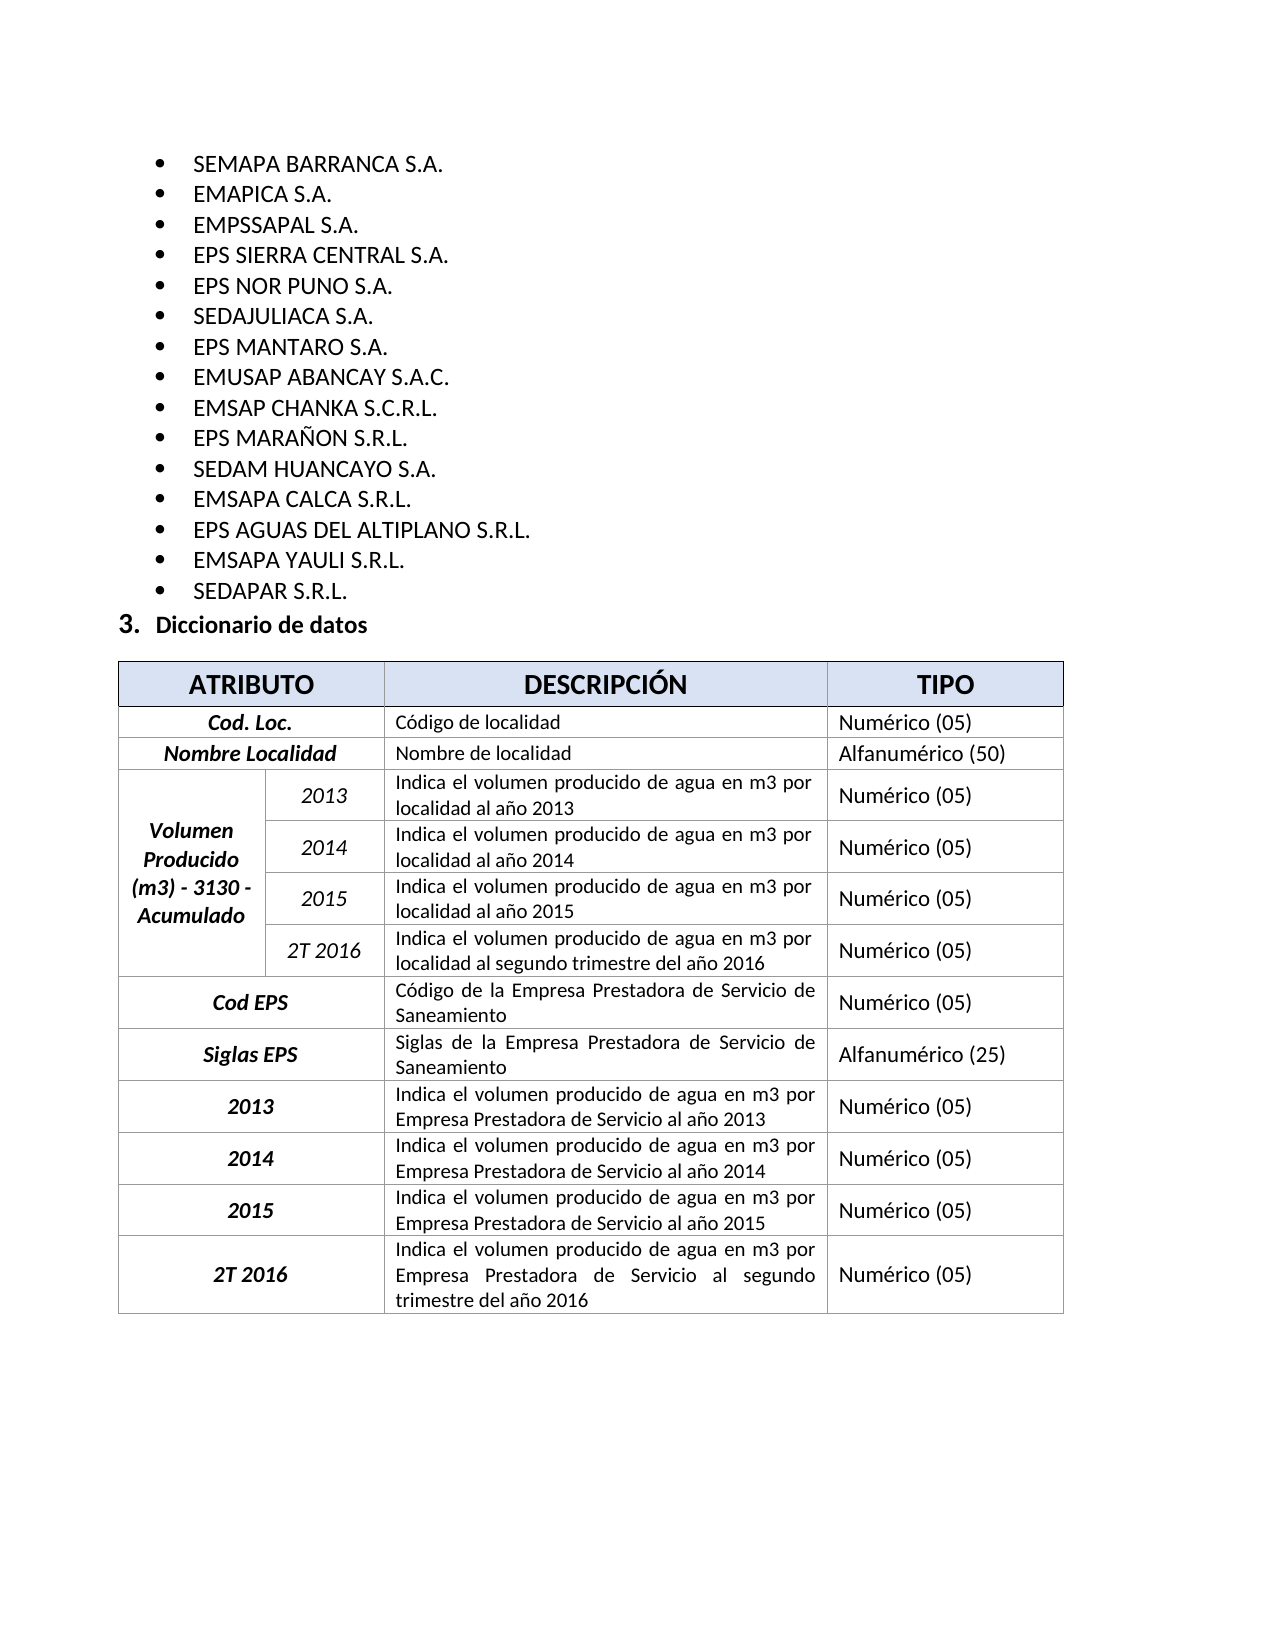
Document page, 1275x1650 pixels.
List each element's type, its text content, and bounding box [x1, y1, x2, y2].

table_header DESCRIPCIÓN [385, 662, 827, 706]
table_cell Numérico (05) [828, 1081, 1063, 1132]
table_cell 2013 [119, 1081, 384, 1132]
list EPS MANTARO S.A. [156, 331, 1157, 361]
table_cell 2T 2016 [119, 1236, 384, 1313]
table_cell Numérico (05) [828, 873, 1063, 924]
table_cell Indica el volumen producido de agua en m3 por localidad al segundo trimestre del año 2016 [385, 925, 827, 976]
table_cell Siglas de la Empresa Prestadora de Servicio de Saneamiento [385, 1029, 827, 1080]
table_cell Numérico (05) [828, 925, 1063, 976]
table_cell Alfanumérico (50) [828, 738, 1063, 768]
table_cell Cod. Loc. [119, 707, 384, 737]
table_cell Volumen Producido (m3) - 3130 - Acumulado [119, 770, 265, 976]
table_cell 2014 [119, 1133, 384, 1183]
list EMSAPA YAULI S.R.L. [156, 544, 1157, 575]
list Diccionario de datos [118, 606, 1157, 641]
list SEDAM HUANCAYO S.A. [156, 453, 1157, 483]
list EPS NOR PUNO S.A. [156, 270, 1157, 300]
list EMSAPA CALCA S.R.L. [156, 483, 1157, 514]
table_cell Numérico (05) [828, 1236, 1063, 1313]
table_cell 2015 [266, 873, 384, 924]
table_cell 2015 [119, 1185, 384, 1235]
table_cell Numérico (05) [828, 821, 1063, 872]
table_cell Alfanumérico (25) [828, 1029, 1063, 1080]
table_cell Nombre de localidad [385, 738, 827, 768]
table_cell Numérico (05) [828, 770, 1063, 820]
table_cell Código de localidad [385, 707, 827, 737]
table_cell Numérico (05) [828, 977, 1063, 1028]
table_cell Indica el volumen producido de agua en m3 por localidad al año 2015 [385, 873, 827, 924]
list EMPSSAPAL S.A. [156, 209, 1157, 239]
table_cell Nombre Localidad [119, 738, 384, 768]
list SEDAJULIACA S.A. [156, 300, 1157, 331]
table_header TIPO [828, 662, 1063, 706]
list EMSAP CHANKA S.C.R.L. [156, 392, 1157, 422]
table_cell Indica el volumen producido de agua en m3 por localidad al año 2014 [385, 821, 827, 872]
table_cell Código de la Empresa Prestadora de Servicio de Saneamiento [385, 977, 827, 1028]
table_header ATRIBUTO [119, 662, 384, 706]
table_cell Indica el volumen producido de agua en m3 por Empresa Prestadora de Servicio al año 2015 [385, 1185, 827, 1235]
table_cell Indica el volumen producido de agua en m3 por Empresa Prestadora de Servicio al año 2014 [385, 1133, 827, 1183]
table_cell Numérico (05) [828, 707, 1063, 737]
table_cell Indica el volumen producido de agua en m3 por Empresa Prestadora de Servicio al año 2013 [385, 1081, 827, 1132]
table_cell Numérico (05) [828, 1133, 1063, 1183]
list EPS MARAÑON S.R.L. [156, 422, 1157, 453]
table_cell Cod EPS [119, 977, 384, 1028]
table_cell Numérico (05) [828, 1185, 1063, 1235]
table_cell Siglas EPS [119, 1029, 384, 1080]
table_cell 2013 [266, 770, 384, 820]
list SEMAPA BARRANCA S.A. [156, 148, 1157, 178]
list SEDAPAR S.R.L. [156, 575, 1157, 606]
table_cell Indica el volumen producido de agua en m3 por Empresa Prestadora de Servicio al segundo trimestre del año 2016 [385, 1236, 827, 1313]
list EPS AGUAS DEL ALTIPLANO S.R.L. [156, 514, 1157, 544]
table_cell 2T 2016 [266, 925, 384, 976]
table_cell 2014 [266, 821, 384, 872]
list EMUSAP ABANCAY S.A.C. [156, 361, 1157, 392]
list EPS SIERRA CENTRAL S.A. [156, 239, 1157, 270]
table_cell Indica el volumen producido de agua en m3 por localidad al año 2013 [385, 770, 827, 820]
list EMAPICA S.A. [156, 178, 1157, 209]
